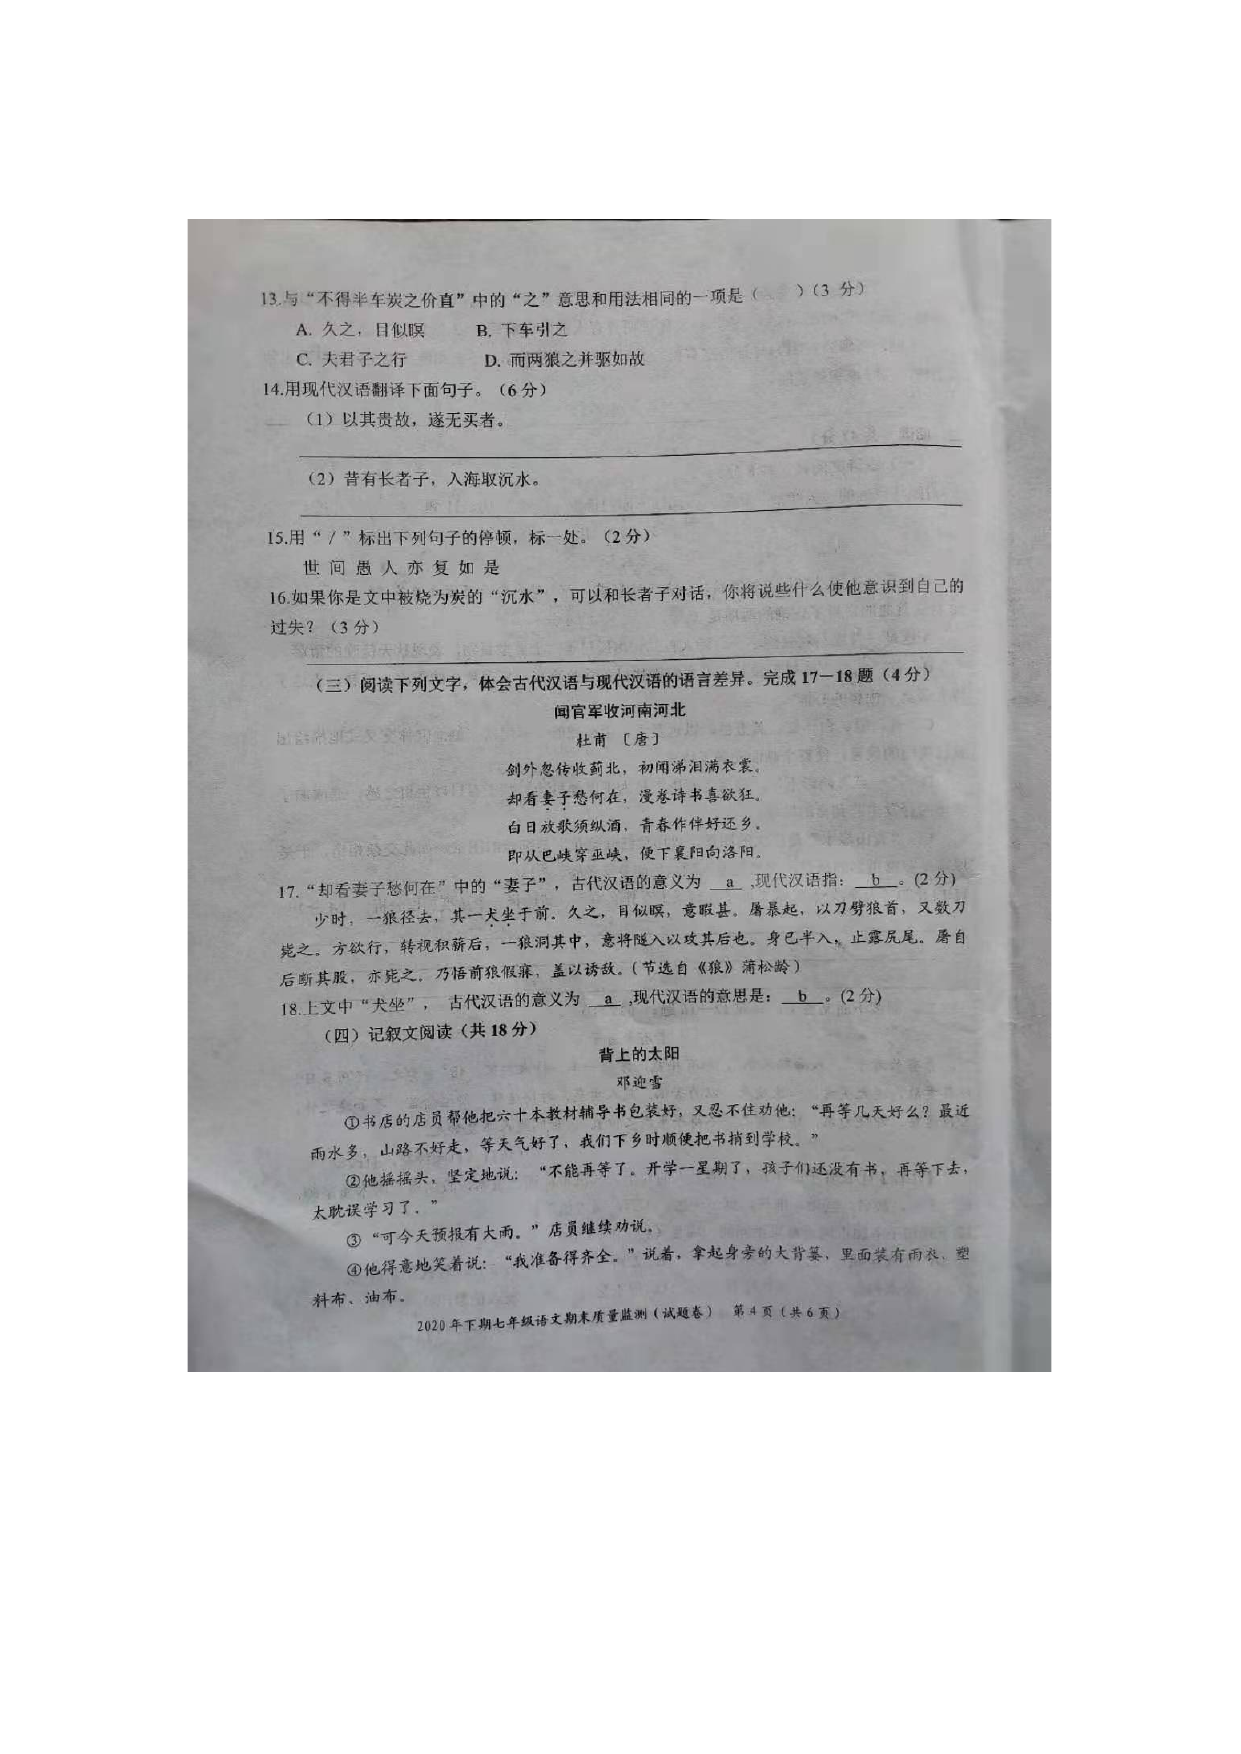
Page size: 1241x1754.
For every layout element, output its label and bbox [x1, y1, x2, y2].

picture [187, 219, 1052, 1372]
